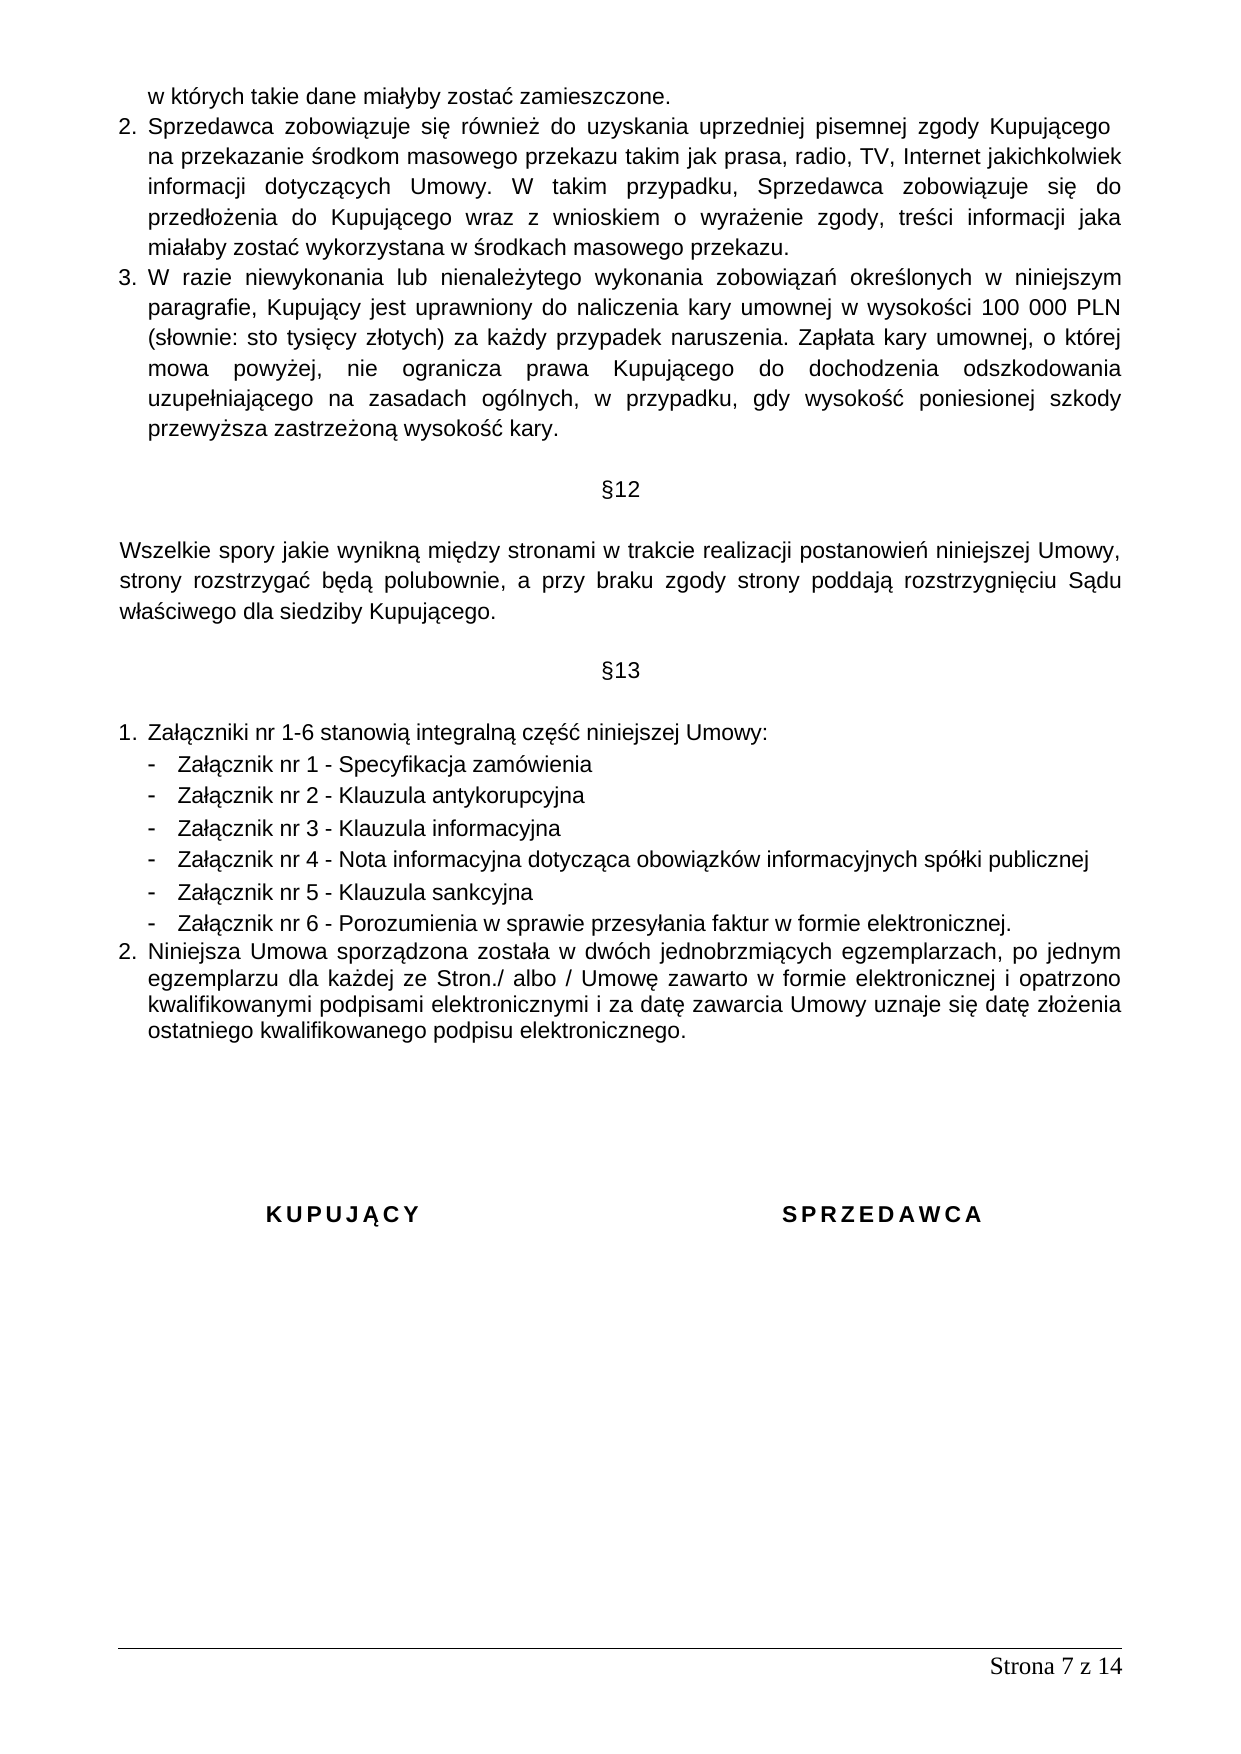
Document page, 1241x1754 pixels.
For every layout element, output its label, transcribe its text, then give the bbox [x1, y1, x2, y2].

text §12 [119, 476, 1122, 503]
list Załącznik nr 5 - Klauzula sankcyjna [148, 874, 1121, 906]
text §13 [119, 657, 1122, 683]
list Załącznik nr 6 - Porozumienia w sprawie przesyłania faktur w formie elektronicznej. [148, 906, 1121, 938]
list Niniejsza Umowa sporządzona została w dwóch jednobrzmiących egzemplarzach, po jednym egzemplarzu dla każdej ze Stron./ albo / Umowę zawarto w formie elektronicznej i opatrzono kwalifikowanymi podpisami elektronicznymi i za datę zawarcia Umowy uznaje się datę złożenia ostatniego kwalifikowanego podpisu elektronicznego. [118, 938, 1122, 1044]
list Załącznik nr 2 - Klauzula antykorupcyjna [148, 778, 1121, 810]
list Załącznik nr 4 - Nota informacyjna dotycząca obowiązków informacyjnych spółki publicznej [148, 842, 1121, 874]
list Załączniki nr 1-6 stanowią integralną część niniejszej Umowy: [118, 714, 1121, 746]
list Załącznik nr 3 - Klauzula informacyjna [148, 810, 1121, 842]
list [118, 83, 1122, 109]
list Załącznik nr 1 - Specyfikacja zamówienia [148, 746, 1121, 778]
text Wszelkie spory jakie wynikną między stronami w trakcie realizacji postanowień niniejszej Umowy, strony rozstrzygać będą polubownie, a przy braku zgody strony poddają rozstrzygnięciu Sądu właściwego dla siedziby Kupującego. [119, 534, 1122, 626]
list W razie niewykonania lub nienależytego wykonania zobowiązań określonych w niniejszym paragrafie, Kupujący jest uprawniony do naliczenia kary umownej w wysokości 100 000 PLN (słownie: sto tysięcy złotych) za każdy przypadek naruszenia. Zapłata kary umownej, o której mowa powyżej, nie ogranicza prawa Kupującego do dochodzenia odszkodowania uzupełniającego na zasadach ogólnych, w przypadku, gdy wysokość poniesionej szkody przewyższa zastrzeżoną wysokość kary. [118, 264, 1122, 441]
text KUPUJĄCY SPRZEDAWCA [192, 1201, 1122, 1227]
list Sprzedawca zobowiązuje się również do uzyskania uprzedniej pisemnej zgody Kupującego na przekazanie środkom masowego przekazu takim jak prasa, radio, TV, Internet jakichkolwiek informacji dotyczących Umowy. W takim przypadku, Sprzedawca zobowiązuje się do przedłożenia do Kupującego wraz z wnioskiem o wyrażenie zgody, treści informacji jaka miałaby zostać wykorzystana w środkach masowego przekazu. [118, 113, 1122, 260]
